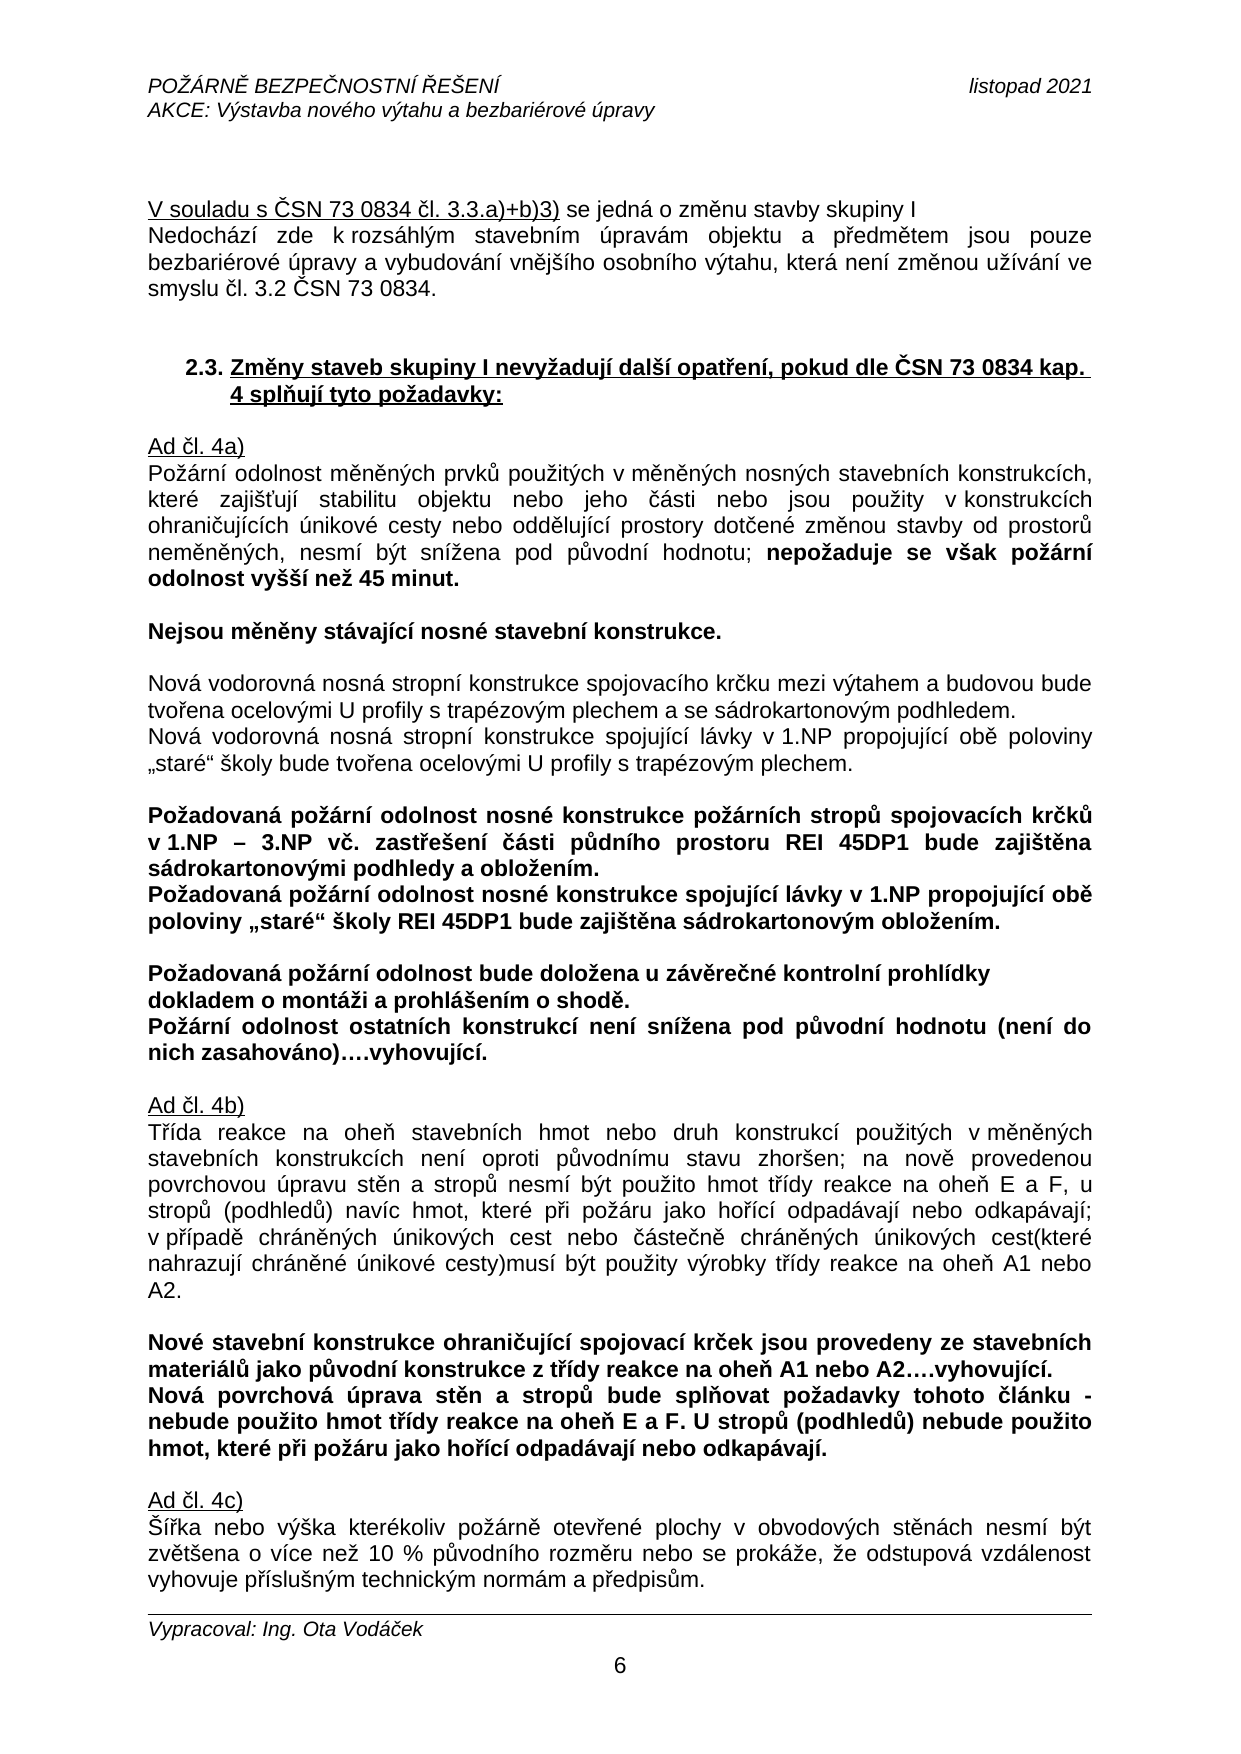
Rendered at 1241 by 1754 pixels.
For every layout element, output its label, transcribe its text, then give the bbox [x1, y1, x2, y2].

text Požární odolnost měněných prvků použitých v měněných nosných stavebních konstrukcích, které zajišťují stabilitu objektu nebo jeho části nebo jsou použity v konstrukcích ohraničujících únikové cesty nebo oddělující prostory dotčené změnou stavby od prostorů neměněných, nesmí být snížena pod původní hodnotu; nepožaduje se však požární odolnost vyšší než 45 minut. [148, 459, 1092, 591]
text Nová povrchová úprava stěn a stropů bude splňovat požadavky tohoto článku - nebude použito hmot třídy reakce na oheň E a F. U stropů (podhledů) nebude použito hmot, které při požáru jako hořící odpadávají nebo odkapávají. [148, 1382, 1092, 1461]
text Požární odolnost ostatních konstrukcí není snížena pod původní hodnotu (není do nich zasahováno)….vyhovující. [148, 1013, 1092, 1066]
text Nová vodorovná nosná stropní konstrukce spojující lávky v 1.NP propojující obě poloviny „staré“ školy bude tvořena ocelovými U profily s trapézovým plechem. [148, 723, 1092, 776]
text Třída reakce na oheň stavebních hmot nebo druh konstrukcí použitých v měněných stavebních konstrukcích není oproti původnímu stavu zhoršen; na nově provedenou povrchovou úpravu stěn a stropů nesmí být použito hmot třídy reakce na oheň E a F, u stropů (podhledů) navíc hmot, které při požáru jako hořící odpadávají nebo odkapávají; v případě chráněných únikových cest nebo částečně chráněných únikových cest(které nahrazují chráněné únikové cesty)musí být použity výrobky třídy reakce na oheň A1 nebo A2. [148, 1118, 1092, 1303]
text Nové stavební konstrukce ohraničující spojovací krček jsou provedeny ze stavebních materiálů jako původní konstrukce z třídy reakce na oheň A1 nebo A2….vyhovující. [148, 1329, 1092, 1382]
text Nedochází zde k rozsáhlým stavebním úpravám objektu a předmětem jsou pouze bezbariérové úpravy a vybudování vnějšího osobního výtahu, která není změnou užívání ve smyslu čl. 3.2 ČSN 73 0834. [148, 222, 1092, 301]
subtitle Změny staveb skupiny I nevyžadují další opatření, pokud dle ČSN 73 0834 kap. 4 splňují tyto požadavky: [185, 354, 1092, 407]
text Ad čl. 4c) [148, 1487, 1092, 1514]
text Ad čl. 4a) [148, 433, 1092, 459]
text Požadovaná požární odolnost nosné konstrukce spojující lávky v 1.NP propojující obě poloviny „staré“ školy REI 45DP1 bude zajištěna sádrokartonovým obložením. [148, 881, 1092, 934]
text Požadovaná požární odolnost nosné konstrukce požárních stropů spojovacích krčků v 1.NP – 3.NP vč. zastřešení části půdního prostoru REI 45DP1 bude zajištěna sádrokartonovými podhledy a obložením. [148, 802, 1092, 881]
text Ad čl. 4b) [148, 1092, 1092, 1118]
text V souladu s ČSN 73 0834 čl. 3.3.a)+b)3) se jedná o změnu stavby skupiny I [148, 196, 1092, 222]
text Požadovaná požární odolnost bude doložena u závěrečné kontrolní prohlídky dokladem o montáži a prohlášením o shodě. [148, 960, 1092, 1013]
text Nejsou měněny stávající nosné stavební konstrukce. [148, 618, 1092, 644]
text Nová vodorovná nosná stropní konstrukce spojovacího krčku mezi výtahem a budovou bude tvořena ocelovými U profily s trapézovým plechem a se sádrokartonovým podhledem. [148, 670, 1092, 723]
text Šířka nebo výška kterékoliv požárně otevřené plochy v obvodových stěnách nesmí být zvětšena o více než 10 % původního rozměru nebo se prokáže, že odstupová vzdálenost vyhovuje příslušným technickým normám a předpisům. [148, 1514, 1092, 1593]
